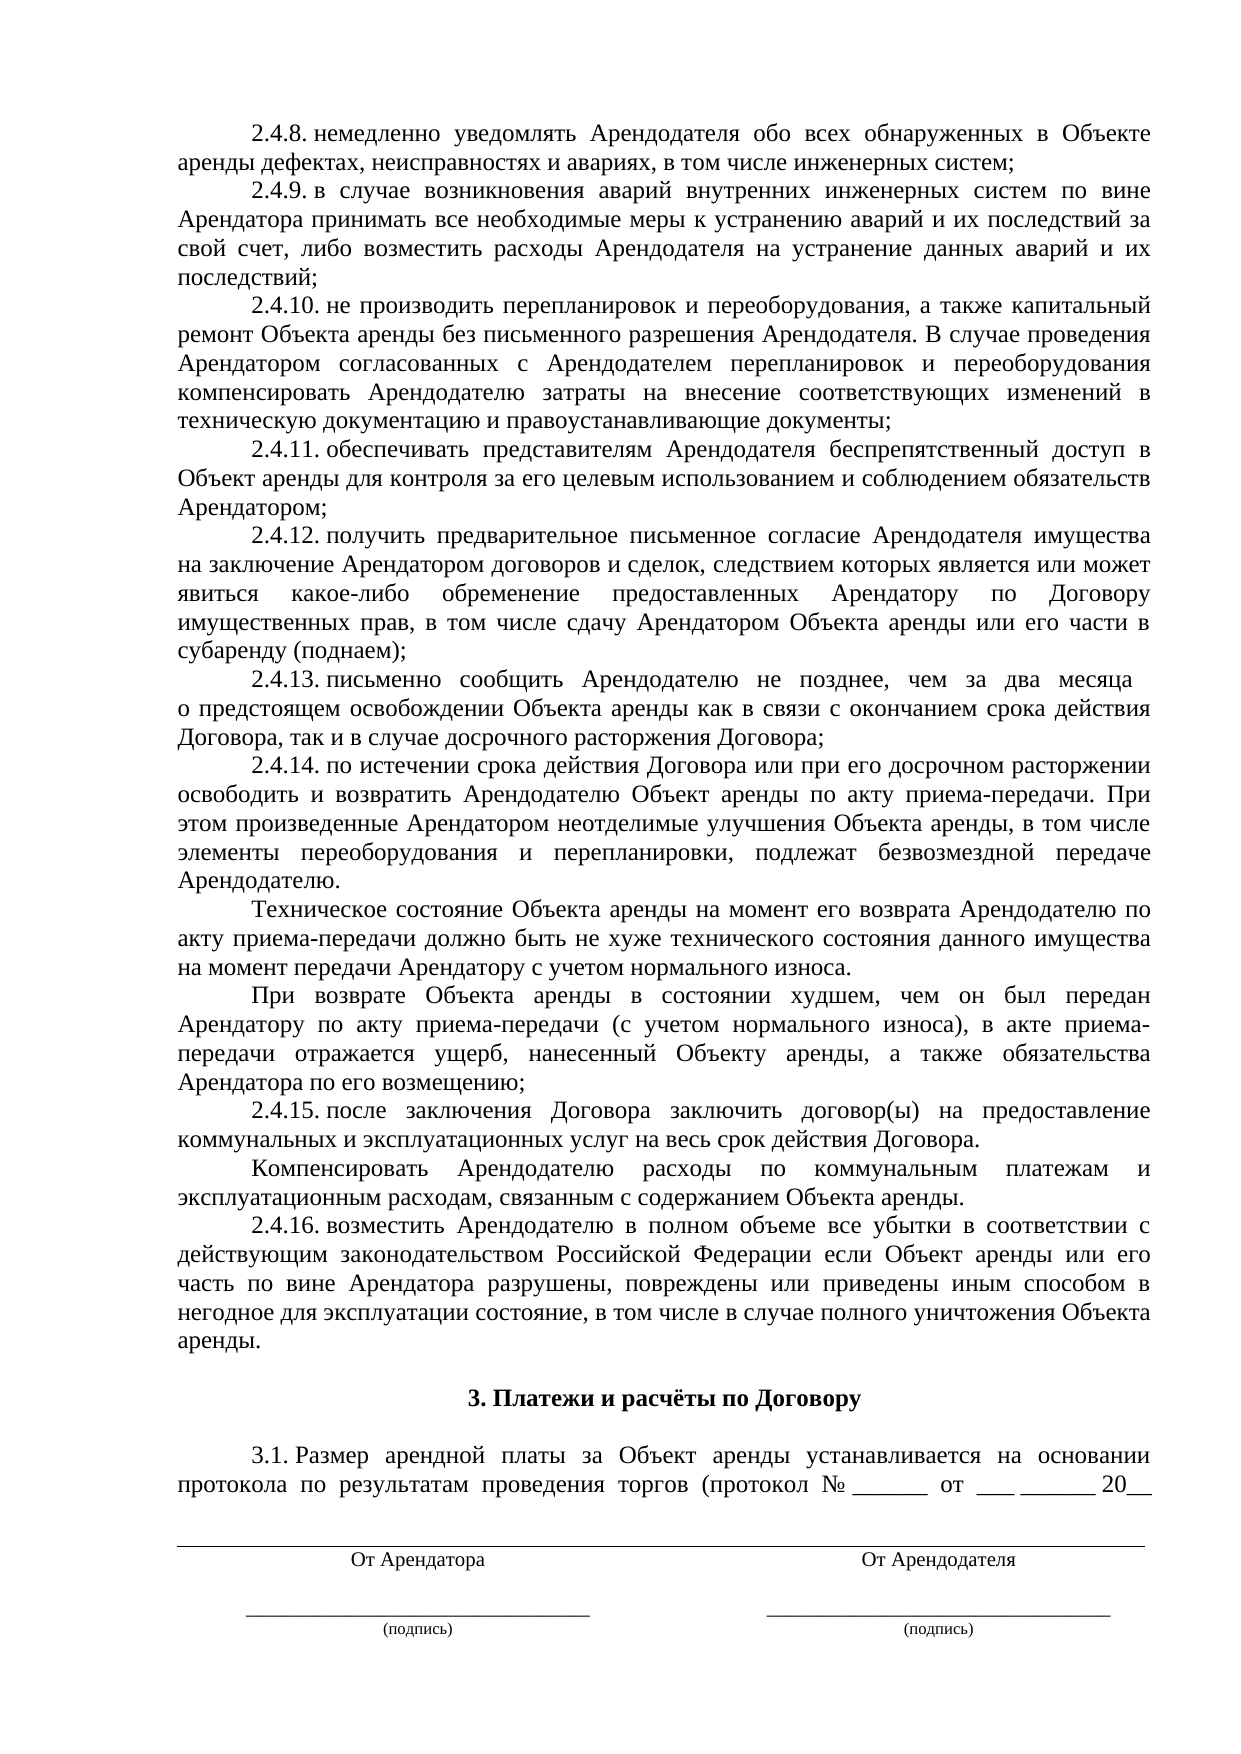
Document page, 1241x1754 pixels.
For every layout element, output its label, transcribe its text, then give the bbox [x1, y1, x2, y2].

text 2.4.9. в случае возникновения аварий внутренних инженерных систем по вине Арендатора принимать все необходимые меры к устранению аварий и их последствий за свой счет, либо возместить расходы Арендодателя на устранение данных аварий и их последствий; [177, 176, 1152, 291]
text 2.4.13. письменно сообщить Арендодателю не позднее, чем за два месяца о предстоящем освобождении Объекта аренды как в связи с окончанием срока действия Договора, так и в случае досрочного расторжения Договора; [177, 664, 1152, 751]
text 3. Платежи и расчёты по Договору [177, 1383, 1152, 1412]
text Техническое состояние Объекта аренды на момент его возврата Арендодателю по акту приема-передачи должно быть не хуже технического состояния данного имущества на момент передачи Арендатору с учетом нормального износа. [177, 894, 1152, 981]
text 2.4.11. обеспечивать представителям Арендодателя беспрепятственный доступ в Объект аренды для контроля за его целевым использованием и соблюдением обязательств Арендатором; [177, 434, 1152, 521]
text Компенсировать Арендодателю расходы по коммунальным платежам и эксплуатационным расходам, связанным с содержанием Объекта аренды. [177, 1153, 1152, 1211]
text При возврате Объекта аренды в состоянии худшем, чем он был передан Арендатору по акту приема-передачи (с учетом нормального износа), в акте приема-передачи отражается ущерб, нанесенный Объекту аренды, а также обязательства Арендатора по его возмещению; [177, 981, 1152, 1096]
text 2.4.8. немедленно уведомлять Арендодателя обо всех обнаруженных в Объекте аренды дефектах, неисправностях и авариях, в том числе инженерных систем; [177, 118, 1152, 176]
text 2.4.16. возместить Арендодателю в полном объеме все убытки в соответствии с действующим законодательством Российской Федерации если Объект аренды или его часть по вине Арендатора разрушены, повреждены или приведены иным способом в негодное для эксплуатации состояние, в том числе в случае полного уничтожения Объекта аренды. [177, 1211, 1152, 1354]
text 2.4.10. не производить перепланировок и переоборудования, а также капитальный ремонт Объекта аренды без письменного разрешения Арендодателя. В случае проведения Арендатором согласованных с Арендодателем перепланировок и переоборудования компенсировать Арендодателю затраты на внесение соответствующих изменений в техническую документацию и правоустанавливающие документы; [177, 291, 1152, 434]
text 2.4.12. получить предварительное письменное согласие Арендодателя имущества на заключение Арендатором договоров и сделок, следствием которых является или может явиться какое-либо обременение предоставленных Арендатору по Договору имущественных прав, в том числе сдачу Арендатором Объекта аренды или его части в субаренду (поднаем); [177, 521, 1152, 664]
text 2.4.15. после заключения Договора заключить договор(ы) на предоставление коммунальных и эксплуатационных услуг на весь срок действия Договора. [177, 1096, 1152, 1153]
text 2.4.14. по истечении срока действия Договора или при его досрочном расторжении освободить и возвратить Арендодателю Объект аренды по акту приема-передачи. При этом произведенные Арендатором неотделимые улучшения Объекта аренды, в том числе элементы переоборудования и перепланировки, подлежат безвозмездной передаче Арендодателю. [177, 751, 1152, 894]
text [177, 1441, 1152, 1498]
